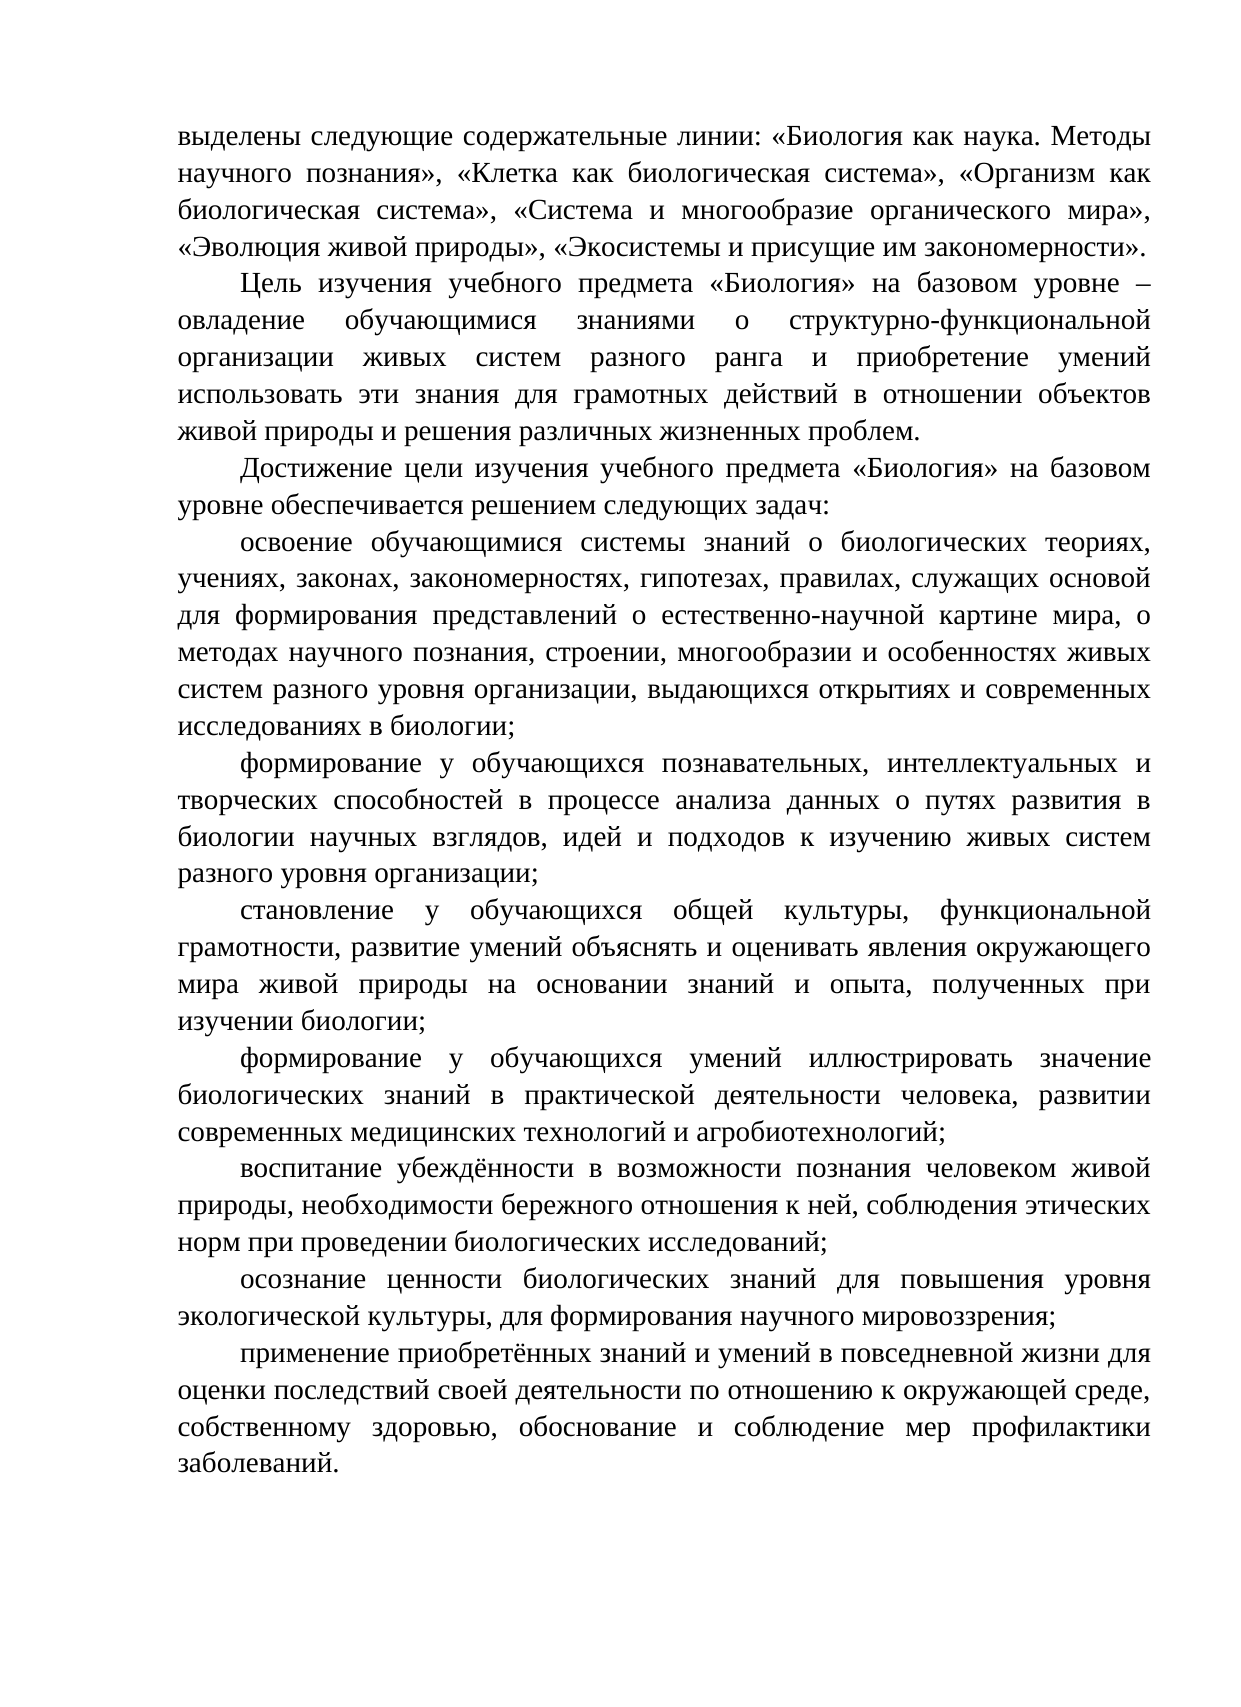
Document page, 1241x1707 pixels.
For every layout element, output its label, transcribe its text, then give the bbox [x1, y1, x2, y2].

text Цель изучения учебного предмета «Биология» на базовом уровне – овладение обучающимися знаниями о структурно-функциональной организации живых систем разного ранга и приобретение умений использовать эти знания для грамотных действий в отношении объектов живой природы и решения различных жизненных проблем. [177, 266, 1152, 447]
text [177, 118, 1152, 262]
text воспитание убеждённости в возможности познания человеком живой природы, необходимости бережного отношения к ней, соблюдения этических норм при проведении биологических исследований; [177, 1151, 1152, 1258]
text становление у обучающихся общей культуры, функциональной грамотности, развитие умений объяснять и оценивать явления окружающего мира живой природы на основании знаний и опыта, полученных при изучении биологии; [177, 892, 1152, 1037]
text формирование у обучающихся умений иллюстрировать значение биологических знаний в практической деятельности человека, развитии современных медицинских технологий и агробиотехнологий; [177, 1040, 1152, 1147]
text Достижение цели изучения учебного предмета «Биология» на базовом уровне обеспечивается решением следующих задач: [177, 450, 1152, 520]
text осознание ценности биологических знаний для повышения уровня экологической культуры, для формирования научного мировоззрения; [177, 1261, 1152, 1332]
text освоение обучающимися системы знаний о биологических теориях, учениях, законах, закономерностях, гипотезах, правилах, служащих основой для формирования представлений о естественно-научной картине мира, о методах научного познания, строении, многообразии и особенностях живых систем разного уровня организации, выдающихся открытиях и современных исследованиях в биологии; [177, 524, 1152, 742]
text формирование у обучающихся познавательных, интеллектуальных и творческих способностей в процессе анализа данных о путях развития в биологии научных взглядов, идей и подходов к изучению живых систем разного уровня организации; [177, 745, 1152, 889]
text применение приобретённых знаний и умений в повседневной жизни для оценки последствий своей деятельности по отношению к окружающей среде, собственному здоровью, обоснование и соблюдение мер профилактики заболеваний. [177, 1335, 1152, 1479]
